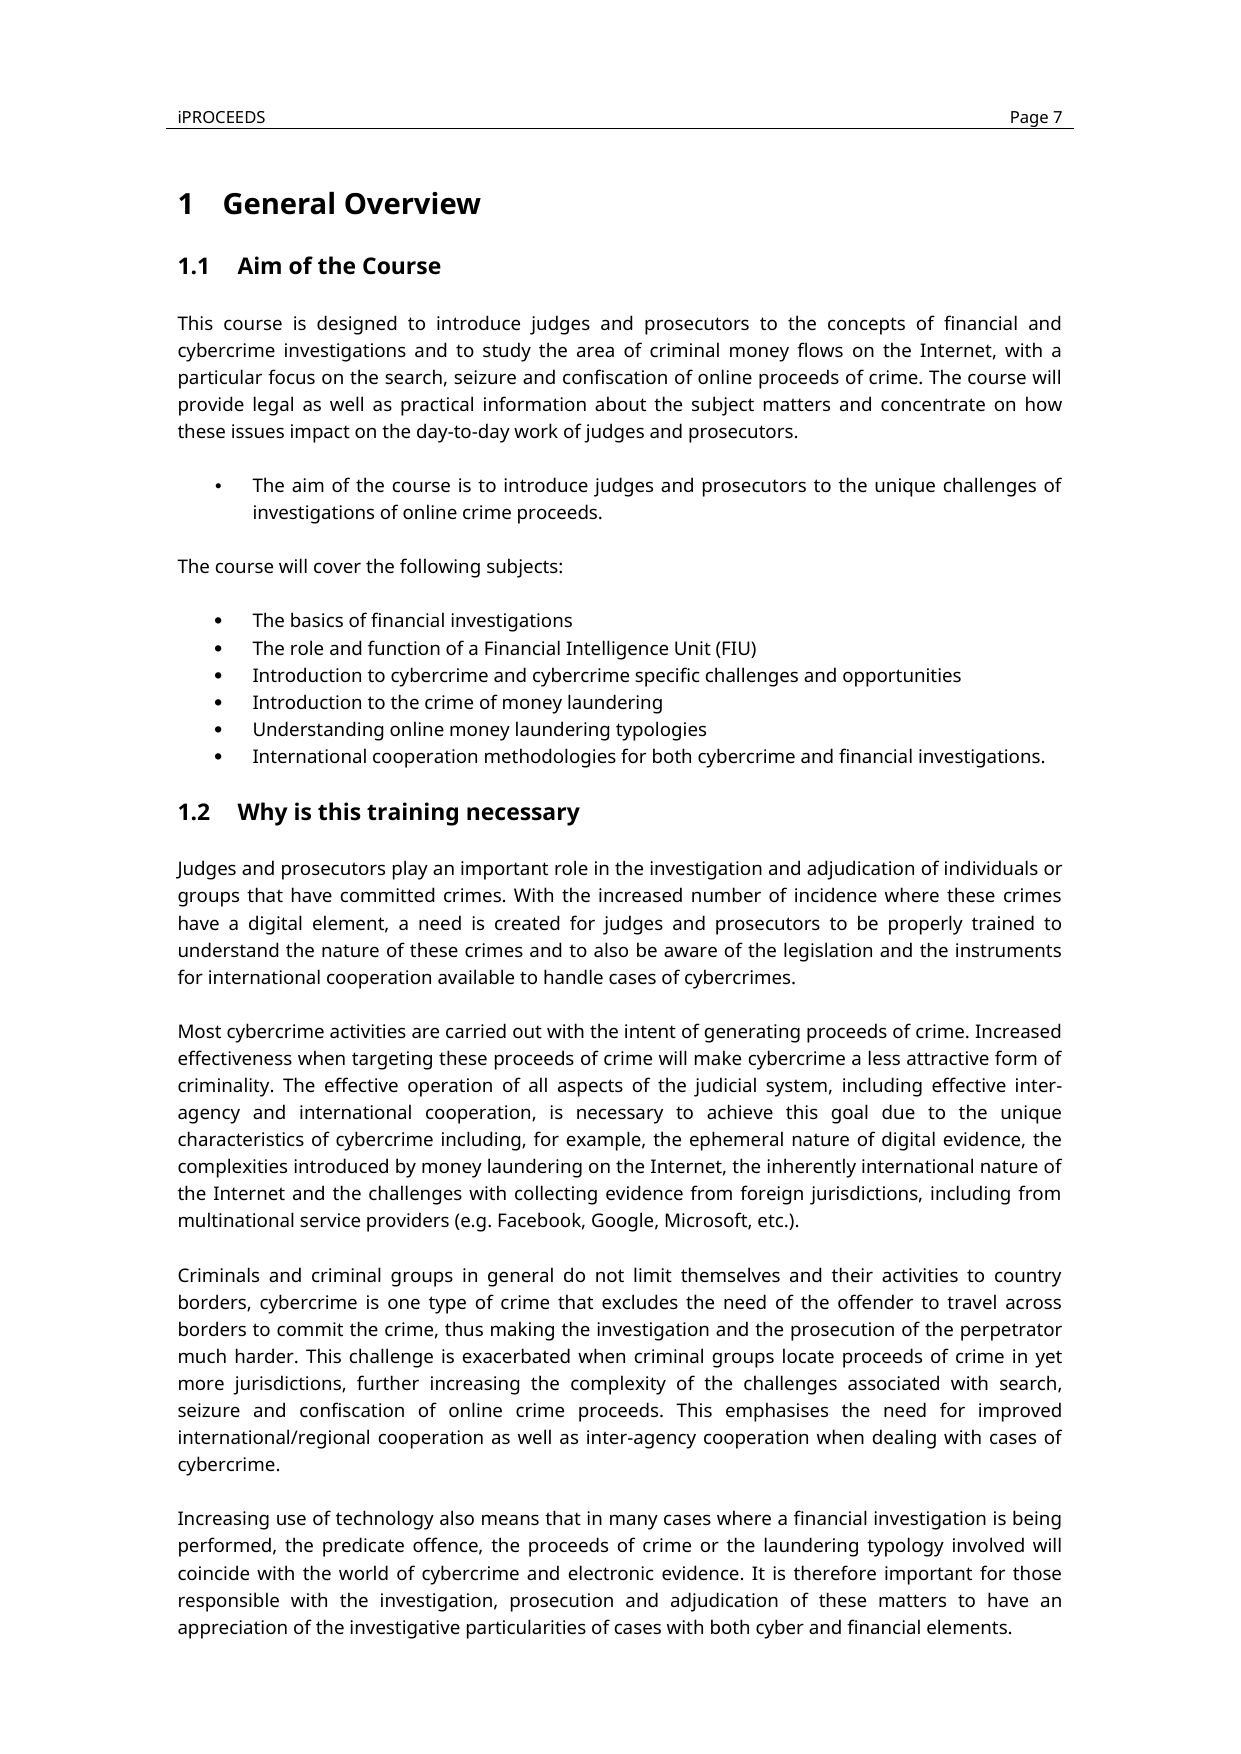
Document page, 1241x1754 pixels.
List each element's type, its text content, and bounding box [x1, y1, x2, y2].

list Understanding online money laundering typologies [215, 714, 1063, 742]
list The basics of financial investigations [215, 606, 1063, 633]
text Increasing use of technology also means that in many cases where a financial investigation is being performed, the predicate offence, the proceeds of crime or the laundering typology involved will coincide with the world of cybercrime and electronic evidence. It is therefore important for those responsible with the investigation, prosecution and adjudication of these matters to have an appreciation of the investigative particularities of cases with both cyber and financial elements. [177, 1504, 1063, 1639]
subtitle General Overview [177, 183, 1063, 223]
text Criminals and criminal groups in general do not limit themselves and their activities to country borders, cybercrime is one type of crime that excludes the need of the offender to travel across borders to commit the crime, thus making the investigation and the prosecution of the perpetrator much harder. This challenge is exacerbated when criminal groups locate proceeds of crime in yet more jurisdictions, further increasing the complexity of the challenges associated with search, seizure and confiscation of online crime proceeds. This emphasises the need for improved international/regional cooperation as well as inter-agency cooperation when dealing with cases of cybercrime. [177, 1260, 1063, 1477]
text This course is designed to introduce judges and prosecutors to the concepts of financial and cybercrime investigations and to study the area of criminal money flows on the Internet, with a particular focus on the search, seizure and confiscation of online proceeds of crime. The course will provide legal as well as practical information about the subject matters and concentrate on how these issues impact on the day-to-day work of judges and prosecutors. [177, 308, 1063, 444]
list Introduction to the crime of money laundering [215, 687, 1063, 714]
subtitle Why is this training necessary [177, 796, 1063, 827]
list Introduction to cybercrime and cybercrime specific challenges and opportunities [215, 660, 1063, 687]
subtitle Aim of the Course [177, 250, 1063, 281]
list The role and function of a Financial Intelligence Unit (FIU) [215, 633, 1063, 660]
list The aim of the course is to introduce judges and prosecutors to the unique challenges of investigations of online crime proceeds. [215, 471, 1063, 525]
text The course will cover the following subjects: [177, 552, 1063, 579]
text Judges and prosecutors play an important role in the investigation and adjudication of individuals or groups that have committed crimes. With the increased number of incidence where these crimes have a digital element, a need is created for judges and prosecutors to be properly trained to understand the nature of these crimes and to also be aware of the legislation and the instruments for international cooperation available to handle cases of cybercrimes. [177, 854, 1063, 989]
list International cooperation methodologies for both cybercrime and financial investigations. [215, 742, 1063, 769]
text Most cybercrime activities are carried out with the intent of generating proceeds of crime. Increased effectiveness when targeting these proceeds of crime will make cybercrime a less attractive form of criminality. The effective operation of all aspects of the judicial system, including effective inter-agency and international cooperation, is necessary to achieve this goal due to the unique characteristics of cybercrime including, for example, the ephemeral nature of digital evidence, the complexities introduced by money laundering on the Internet, the inherently international nature of the Internet and the challenges with collecting evidence from foreign jurisdictions, including from multinational service providers (e.g. Facebook, Google, Microsoft, etc.). [177, 1017, 1063, 1233]
